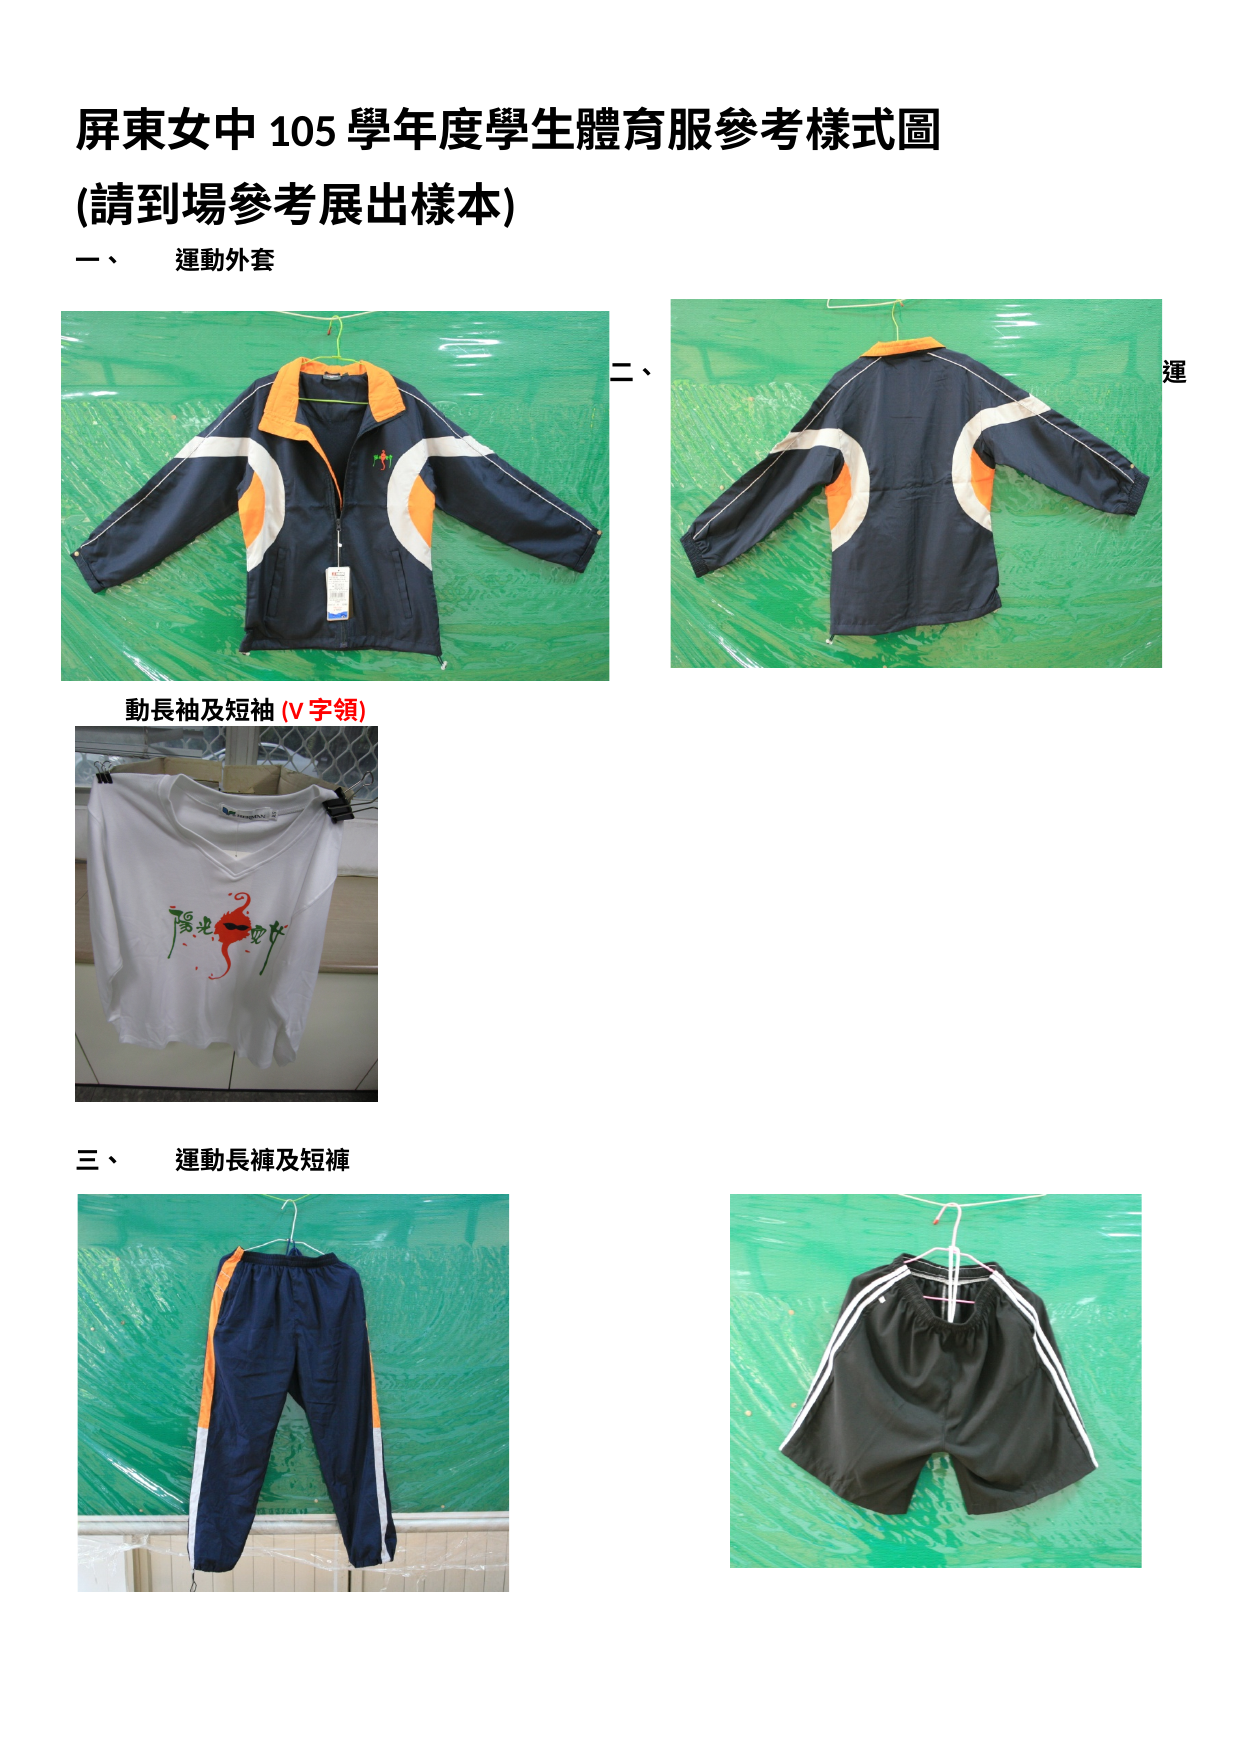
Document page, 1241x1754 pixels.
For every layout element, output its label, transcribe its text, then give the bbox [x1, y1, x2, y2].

picture [730, 1194, 1142, 1568]
picture [77, 1194, 510, 1592]
text 屏東女中105學年度學生體育服參考樣式圖 [75, 89, 1165, 164]
text (請到場參考展出樣本) [75, 164, 1165, 239]
list 運動長褲及短褲 [75, 1139, 1165, 1177]
list 運動外套 [75, 239, 1165, 277]
picture [61, 311, 610, 681]
picture [670, 299, 1163, 668]
picture [75, 726, 378, 1102]
